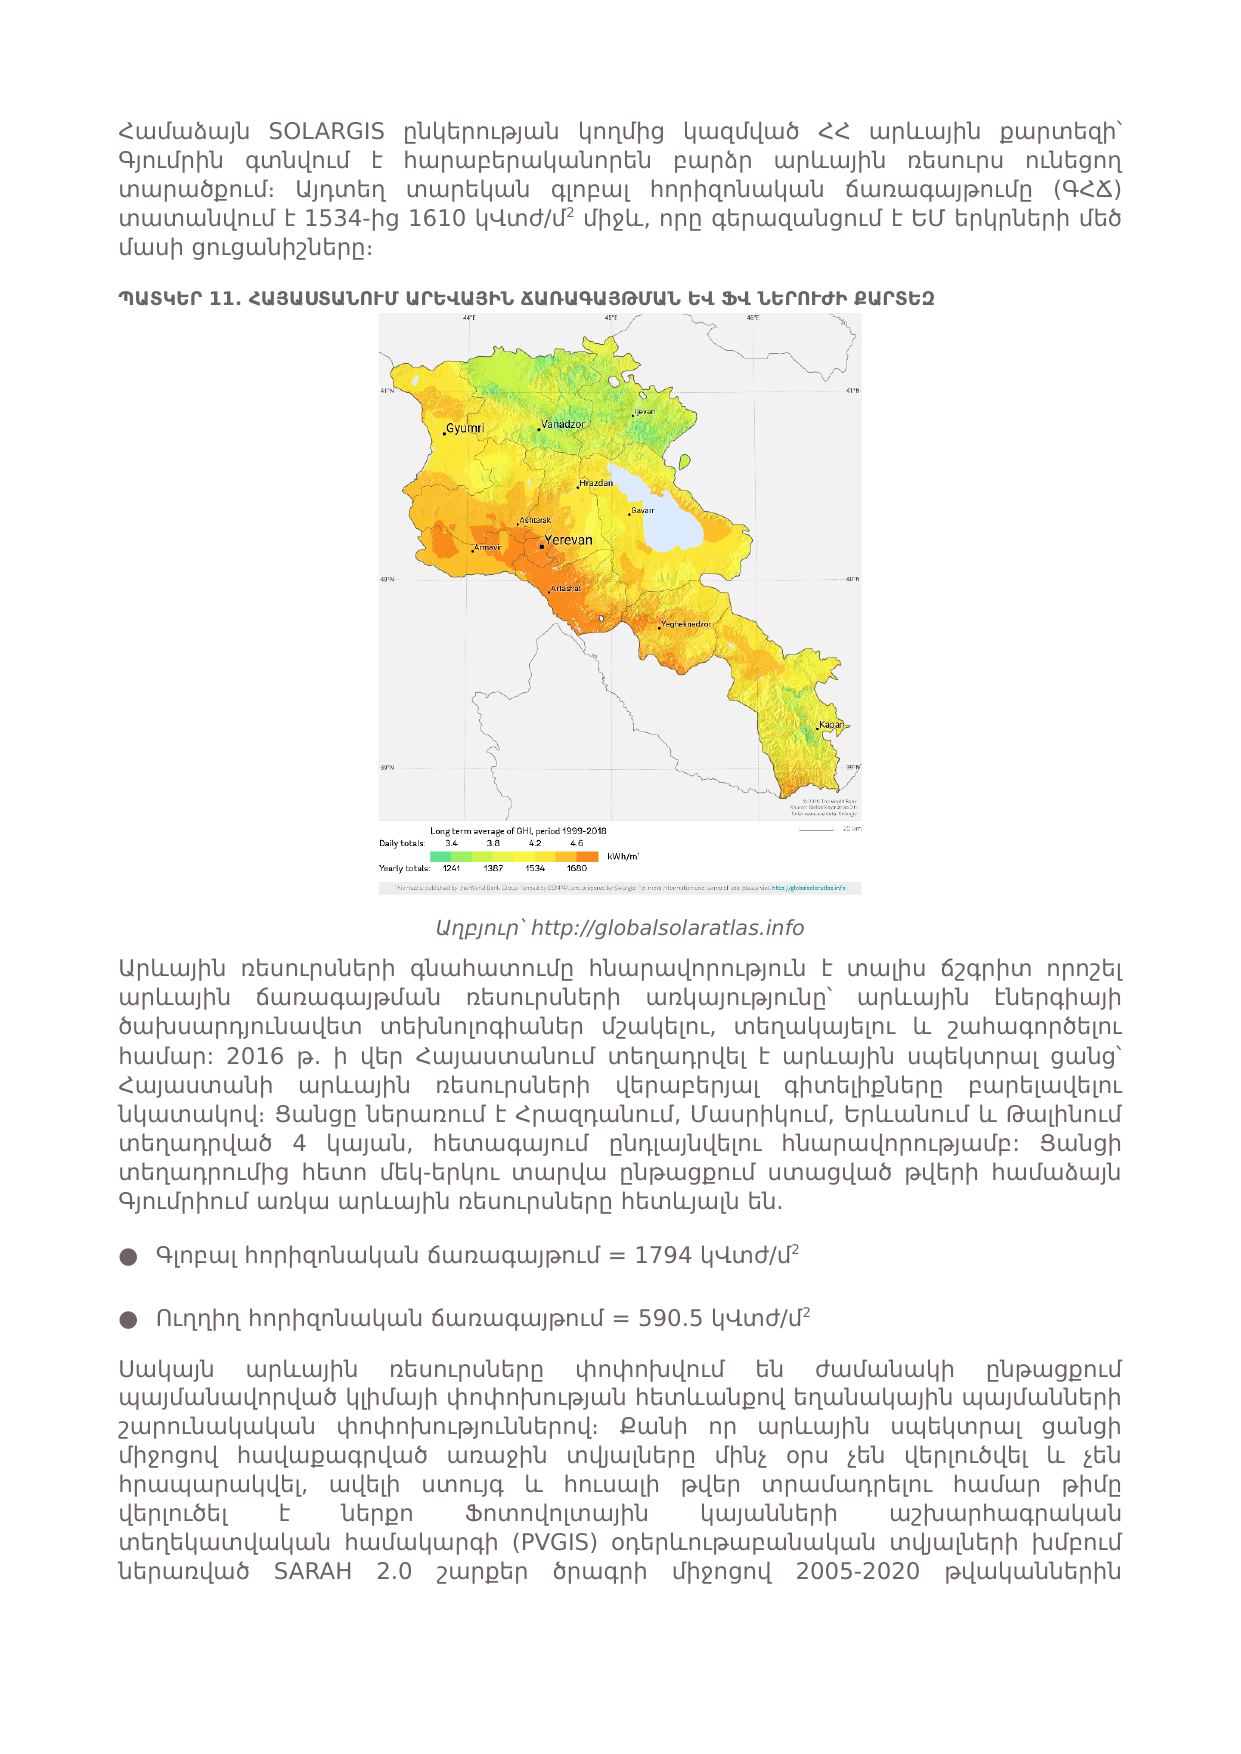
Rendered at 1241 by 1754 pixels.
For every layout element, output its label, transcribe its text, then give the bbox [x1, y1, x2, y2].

text Արևային ռեսուրսների գնահատումը հնարավորություն է տալիս ճշգրիտ որոշել արևային ճառագայթման ռեսուրսների առկայությունը՝ արևային էներգիայի ծախսարդյունավետ տեխնոլոգիաներ մշակելու, տեղակայելու և շահագործելու համար: 2016 թ․ ի վեր Հայաստանում տեղադրվել է արևային սպեկտրալ ցանց՝ Հայաստանի արևային ռեսուրսների վերաբերյալ գիտելիքները բարելավելու նկատակով։ Ցանցը ներառում է Հրազդանում, Մասրիկում, Երևանում և Թալինում տեղադրված 4 կայան, հետագայում ընդլայնվելու հնարավորությամբ: Ցանցի տեղադրումից հետո մեկ-երկու տարվա ընթացքում ստացված թվերի համաձայն Գյումրիում առկա արևային ռեսուրսները հետևյալն են. [118, 955, 1122, 1215]
text Համաձայն SOLARGIS ընկերության կողմից կազմված ՀՀ արևային քարտեզի՝ Գյումրին գտնվում է հարաբերականորեն բարձր արևային ռեսուրս ունեցող տարածքում։ Այդտեղ տարեկան գլոբալ հորիզոնական ճառագայթումը (ԳՀՃ) տատանվում է 1534-ից 1610 կՎտժ/մ2 միջև, որը գերազանցում է ԵՄ երկրների մեծ մասի ցուցանիշները։ [118, 118, 1122, 261]
text Աղբյուր՝ http://globalsolaratlas.info [118, 916, 1122, 941]
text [118, 1356, 1122, 1585]
list Գլոբալ հորիզոնական ճառագայթում = 1794 կՎտժ/մ2 [118, 1229, 1122, 1276]
picture [369, 310, 871, 901]
list Ուղղիղ հորիզոնական ճառագայթում = 590.5 կՎտժ/մ2 [118, 1293, 1122, 1339]
text ՊԱՏԿԵՐ 11. ՀԱՅԱՍՏԱՆՈՒՄ ԱՐԵՎԱՅԻՆ ՃԱՌԱԳԱՅԹՄԱՆ ԵՎ ՖՎ ՆԵՐՈՒԺԻ ՔԱՐՏԵԶ [118, 288, 1122, 310]
